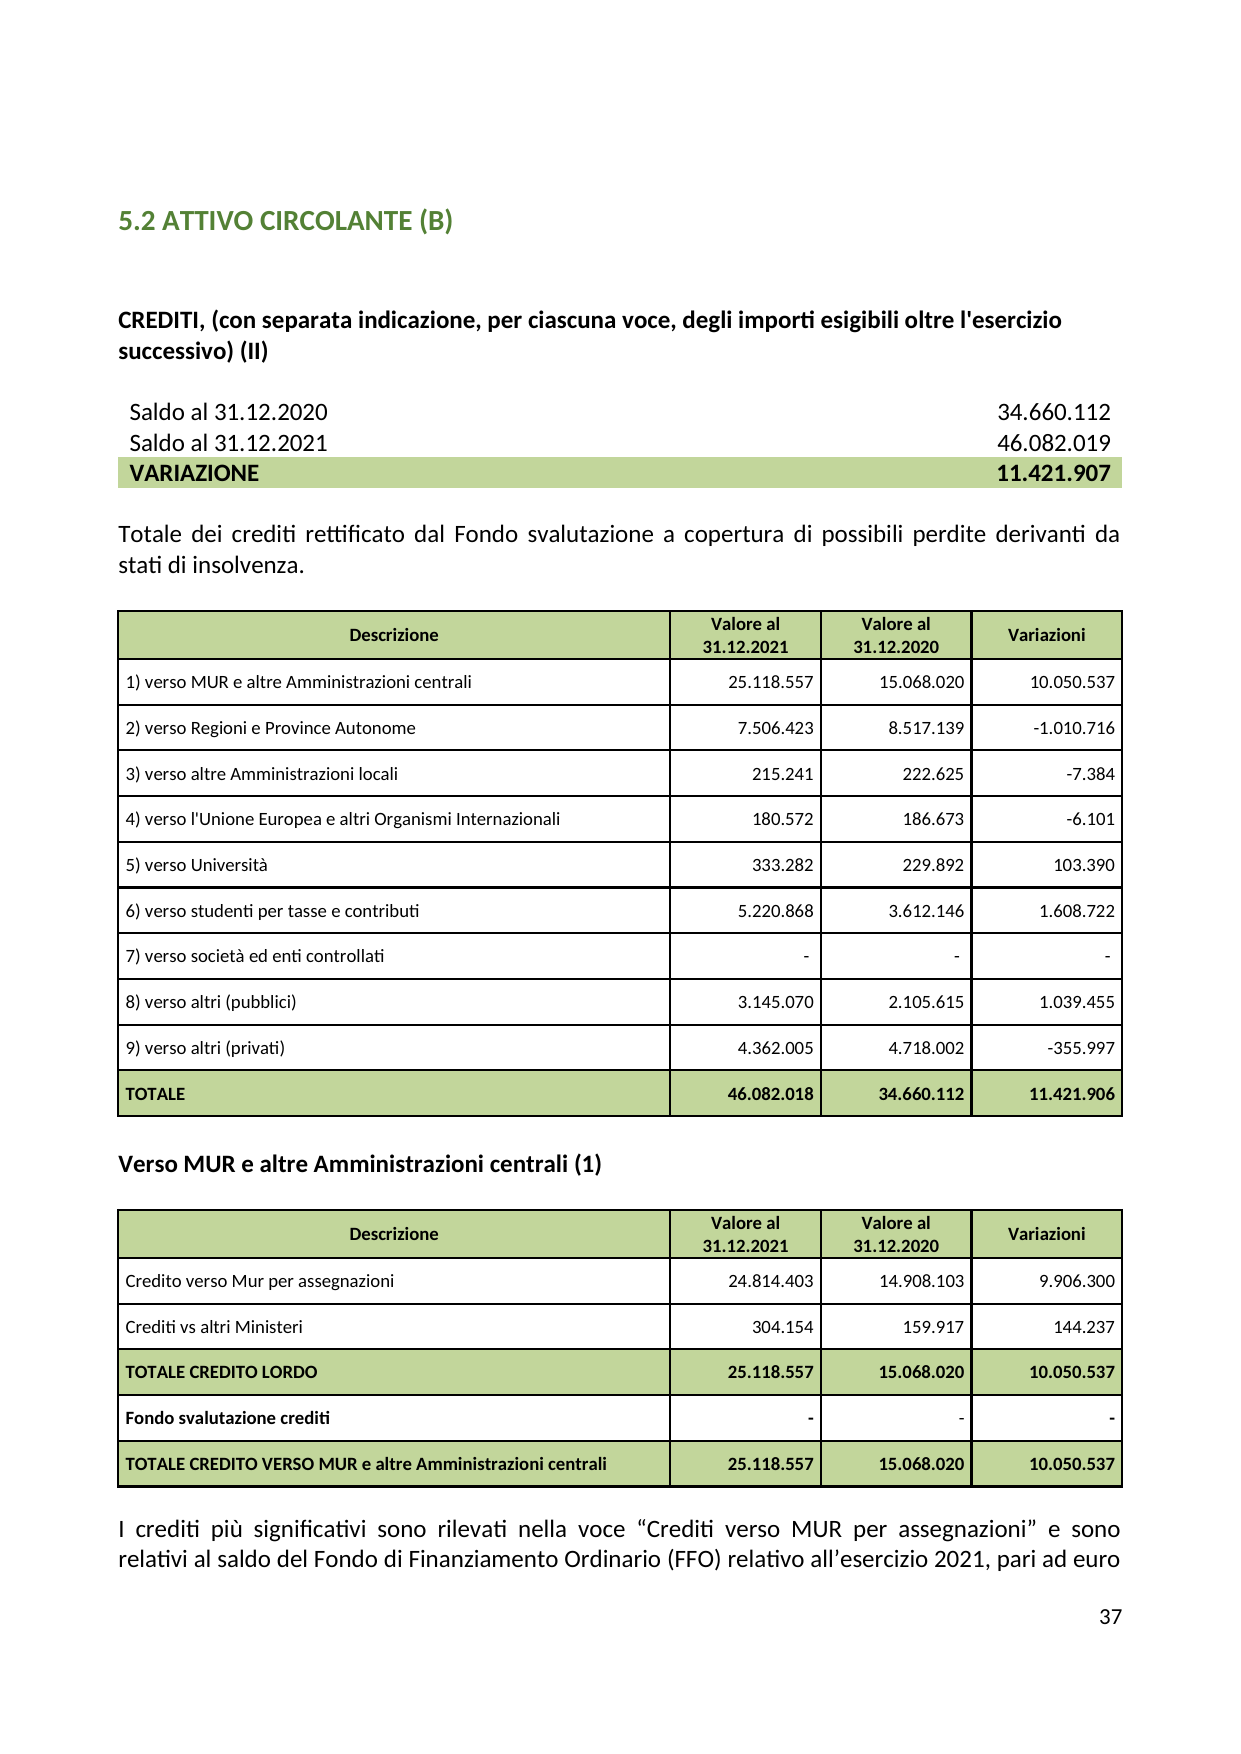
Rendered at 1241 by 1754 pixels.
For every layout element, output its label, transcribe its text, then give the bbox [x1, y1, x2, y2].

table_cell 2) verso Regioni e Province Autonome [119, 706, 669, 749]
table_cell 159.917 [822, 1305, 970, 1348]
table_cell 5) verso Università [119, 843, 669, 886]
table_cell TOTALE CREDITO LORDO [119, 1350, 669, 1394]
table_cell 25.118.557 [671, 1350, 820, 1394]
table_header Saldo al 31.12.2020 [118, 396, 842, 427]
table_cell 1.039.455 [973, 980, 1121, 1024]
table_cell 5.220.868 [671, 889, 820, 932]
table_cell 9.906.300 [973, 1259, 1121, 1302]
table_cell -7.384 [973, 751, 1121, 795]
table_cell 10.050.537 [973, 1442, 1121, 1485]
table_cell 9) verso altri (privati) [119, 1026, 669, 1069]
table_cell VARIAZIONE [118, 457, 842, 488]
table_cell 4.718.002 [822, 1026, 970, 1069]
table_cell 25.118.557 [671, 1442, 820, 1485]
table_header Variazioni [973, 1211, 1121, 1257]
table_cell 304.154 [671, 1305, 820, 1348]
table_cell Crediti vs altri Ministeri [119, 1305, 669, 1348]
table_cell 1.608.722 [973, 889, 1121, 932]
table_cell 144.237 [973, 1305, 1121, 1348]
table_header Valore al 31.12.2020 [822, 1211, 970, 1257]
table_cell 229.892 [822, 843, 970, 886]
table_cell 7) verso società ed enti controllati [119, 934, 669, 978]
table_cell - [822, 1396, 970, 1439]
text CREDITI, (con separata indicazione, per ciascuna voce, degli importi esigibili oltre l'esercizio successivo) (II) [118, 305, 1122, 366]
table_cell 4) verso l'Unione Europea e altri Organismi Internazionali [119, 797, 669, 841]
table_header Valore al 31.12.2021 [671, 612, 820, 658]
table_cell 15.068.020 [822, 660, 970, 703]
table_cell - [671, 1396, 820, 1439]
table_cell 3.612.146 [822, 889, 970, 932]
table_cell 34.660.112 [822, 1071, 970, 1115]
table_cell 2.105.615 [822, 980, 970, 1024]
table_cell 8) verso altri (pubblici) [119, 980, 669, 1024]
table_cell 25.118.557 [671, 660, 820, 703]
table_cell -6.101 [973, 797, 1121, 841]
table_cell 6) verso studenti per tasse e contributi [119, 889, 669, 932]
table_cell TOTALE [119, 1071, 669, 1115]
table_cell Credito verso Mur per assegnazioni [119, 1259, 669, 1302]
table_header Valore al 31.12.2021 [671, 1211, 820, 1257]
table_header Descrizione [119, 612, 669, 658]
table_cell 215.241 [671, 751, 820, 795]
table_cell 46.082.019 [842, 427, 1122, 457]
table_cell 222.625 [822, 751, 970, 795]
table_cell 15.068.020 [822, 1350, 970, 1394]
table_cell Saldo al 31.12.2021 [118, 427, 842, 457]
table_cell 14.908.103 [822, 1259, 970, 1302]
table_cell 333.282 [671, 843, 820, 886]
text Totale dei crediti rettificato dal Fondo svalutazione a copertura di possibili perdite derivanti da stati di insolvenza. [118, 518, 1122, 579]
table_cell - [973, 934, 1121, 978]
table_cell 1) verso MUR e altre Amministrazioni centrali [119, 660, 669, 703]
table_cell 15.068.020 [822, 1442, 970, 1485]
table_cell 103.390 [973, 843, 1121, 886]
table_cell - [671, 934, 820, 978]
table_cell - [973, 1396, 1121, 1439]
text 5.2 ATTIVO CIRCOLANTE (B) [118, 202, 1122, 238]
table_cell Fondo svalutazione crediti [119, 1396, 669, 1439]
table_cell 7.506.423 [671, 706, 820, 749]
table_cell - [822, 934, 970, 978]
table_cell TOTALE CREDITO VERSO MUR e altre Amministrazioni centrali [119, 1442, 669, 1485]
table_cell 10.050.537 [973, 660, 1121, 703]
table_header Descrizione [119, 1211, 669, 1257]
table_header Variazioni [973, 612, 1121, 658]
table_cell 46.082.018 [671, 1071, 820, 1115]
table_cell -355.997 [973, 1026, 1121, 1069]
table_cell 8.517.139 [822, 706, 970, 749]
table_cell 11.421.907 [842, 457, 1122, 488]
table_cell 3) verso altre Amministrazioni locali [119, 751, 669, 795]
table_cell 24.814.403 [671, 1259, 820, 1302]
table_header Valore al 31.12.2020 [822, 612, 970, 658]
table_cell 186.673 [822, 797, 970, 841]
table_header 34.660.112 [842, 396, 1122, 427]
text Verso MUR e altre Amministrazioni centrali (1) [118, 1148, 1122, 1178]
table_cell -1.010.716 [973, 706, 1121, 749]
table_cell 10.050.537 [973, 1350, 1121, 1394]
table_cell 180.572 [671, 797, 820, 841]
table_cell 3.145.070 [671, 980, 820, 1024]
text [118, 1513, 1122, 1574]
table_cell 11.421.906 [973, 1071, 1121, 1115]
table_cell 4.362.005 [671, 1026, 820, 1069]
